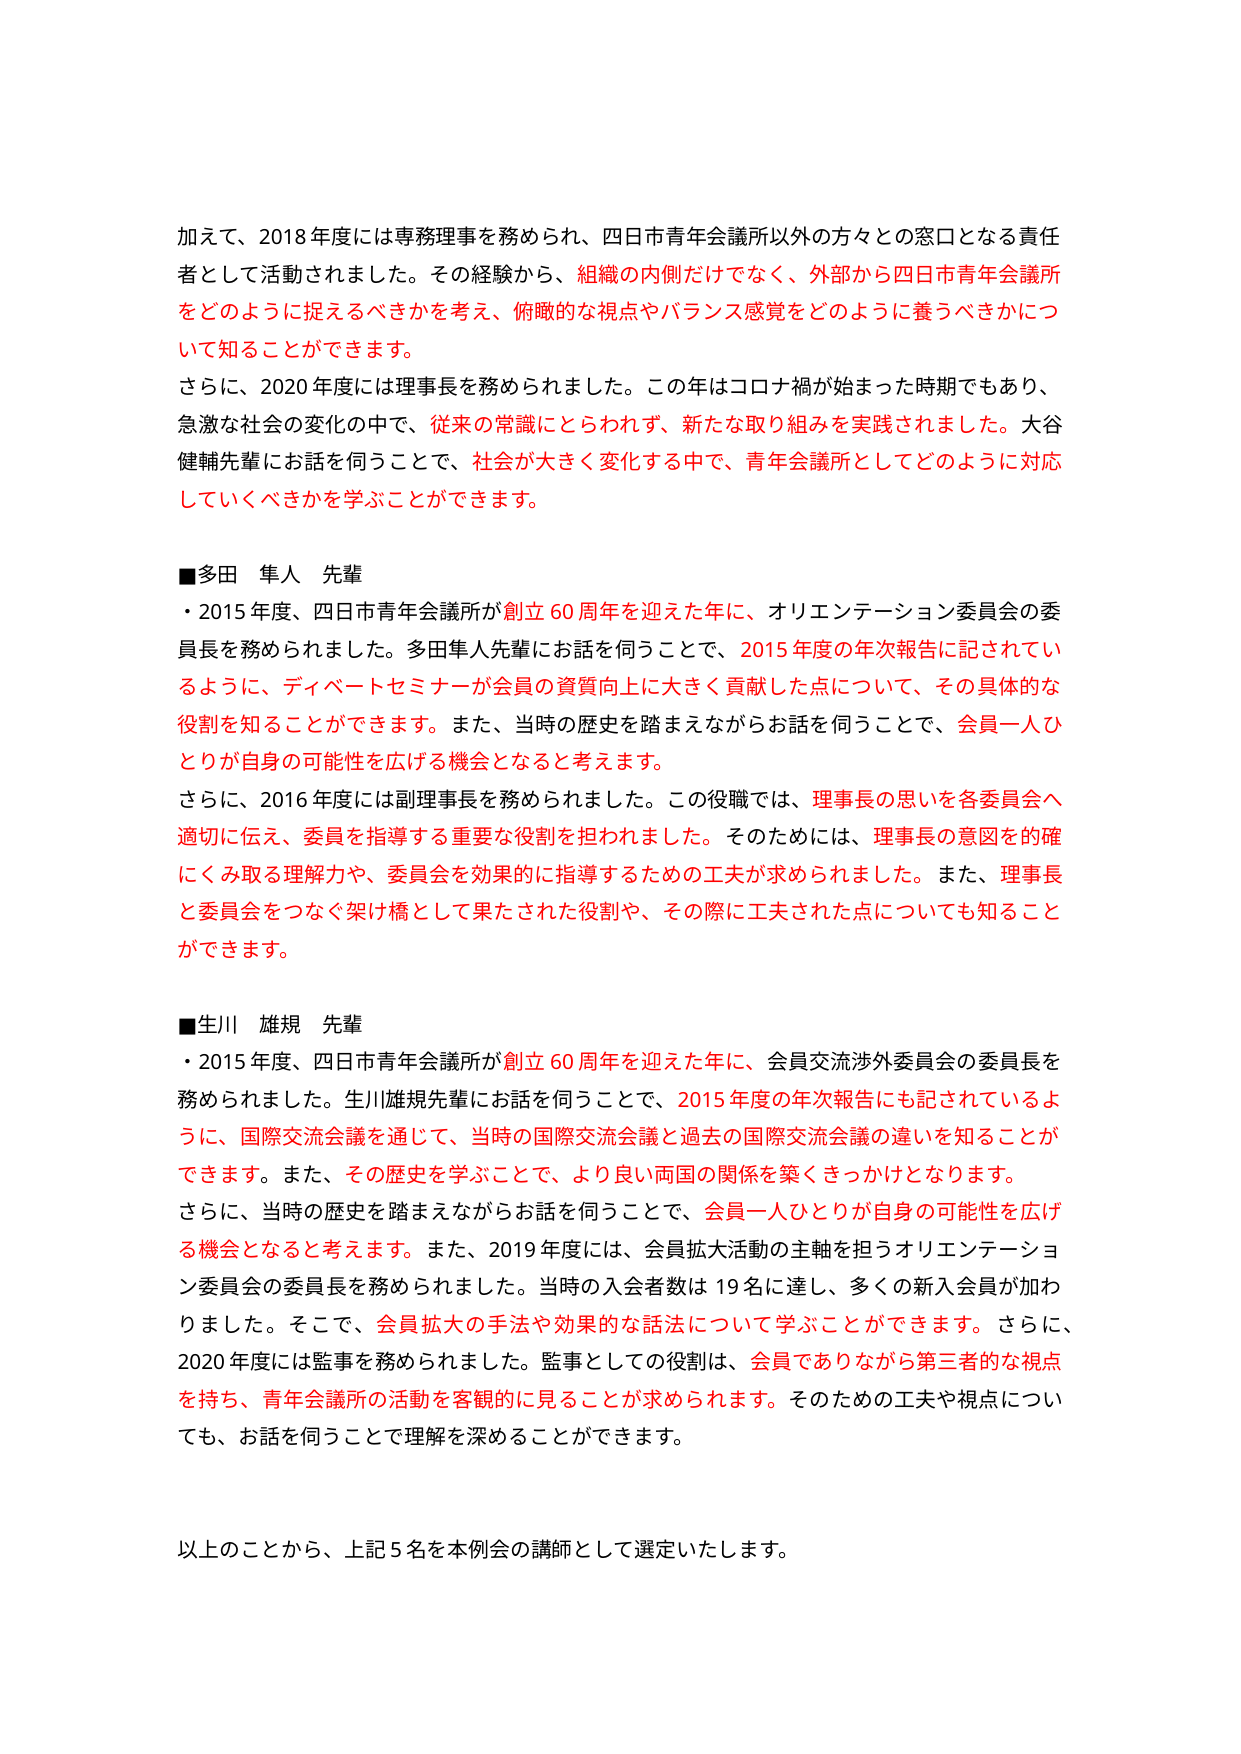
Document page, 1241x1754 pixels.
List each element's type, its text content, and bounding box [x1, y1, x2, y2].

text ・2015年度、四日市青年会議所が創立60周年を迎えた年に、会員交流渉外委員会の委員長を務められました。生川雄規先輩にお話を伺うことで、2015年度の年次報告にも記されているように、国際交流会議を通じて、当時の国際交流会議と過去の国際交流会議の違いを知ることができます。また、その歴史を学ぶことで、より良い両国の関係を築くきっかけとなります。 [177, 1042, 1063, 1192]
text さらに、当時の歴史を踏まえながらお話を伺うことで、会員一人ひとりが自身の可能性を広げる機会となると考えます。また、2019年度には、会員拡大活動の主軸を担うオリエンテーション委員会の委員長を務められました。当時の入会者数は19名に達し、多くの新入会員が加わりました。そこで、会員拡大の手法や効果的な話法について学ぶことができます。さらに、2020年度には監事を務められました。監事としての役割は、会員でありながら第三者的な視点を持ち、青年会議所の活動を客観的に見ることが求められます。そのための工夫や視点についても、お話を伺うことで理解を深めることができます。 [177, 1192, 1063, 1454]
text さらに、2016年度には副理事長を務められました。この役職では、理事長の思いを各委員会へ適切に伝え、委員を指導する重要な役割を担われました。そのためには、理事長の意図を的確にくみ取る理解力や、委員会を効果的に指導するための工夫が求められました。また、理事長と委員会をつなぐ架け橋として果たされた役割や、その際に工夫された点についても知ることができます。 [177, 779, 1063, 967]
text ■多田 隼人 先輩 [177, 554, 1063, 592]
text 加えて、2018年度には専務理事を務められ、四日市青年会議所以外の方々との窓口となる責任者として活動されました。その経験から、組織の内側だけでなく、外部から四日市青年会議所をどのように捉えるべきかを考え、俯瞰的な視点やバランス感覚をどのように養うべきかについて知ることができます。 [177, 217, 1063, 367]
text 以上のことから、上記5名を本例会の講師として選定いたします。 [177, 1529, 1063, 1567]
text ■生川 雄規 先輩 [177, 1004, 1063, 1042]
text ・2015年度、四日市青年会議所が創立60周年を迎えた年に、オリエンテーション委員会の委員長を務められました。多田隼人先輩にお話を伺うことで、2015年度の年次報告に記されているように、ディベートセミナーが会員の資質向上に大きく貢献した点について、その具体的な役割を知ることができます。また、当時の歴史を踏まえながらお話を伺うことで、会員一人ひとりが自身の可能性を広げる機会となると考えます。 [177, 592, 1063, 779]
text さらに、2020年度には理事長を務められました。この年はコロナ禍が始まった時期でもあり、急激な社会の変化の中で、従来の常識にとらわれず、新たな取り組みを実践されました。大谷健輔先輩にお話を伺うことで、社会が大きく変化する中で、青年会議所としてどのように対応していくべきかを学ぶことができます。 [177, 367, 1063, 517]
